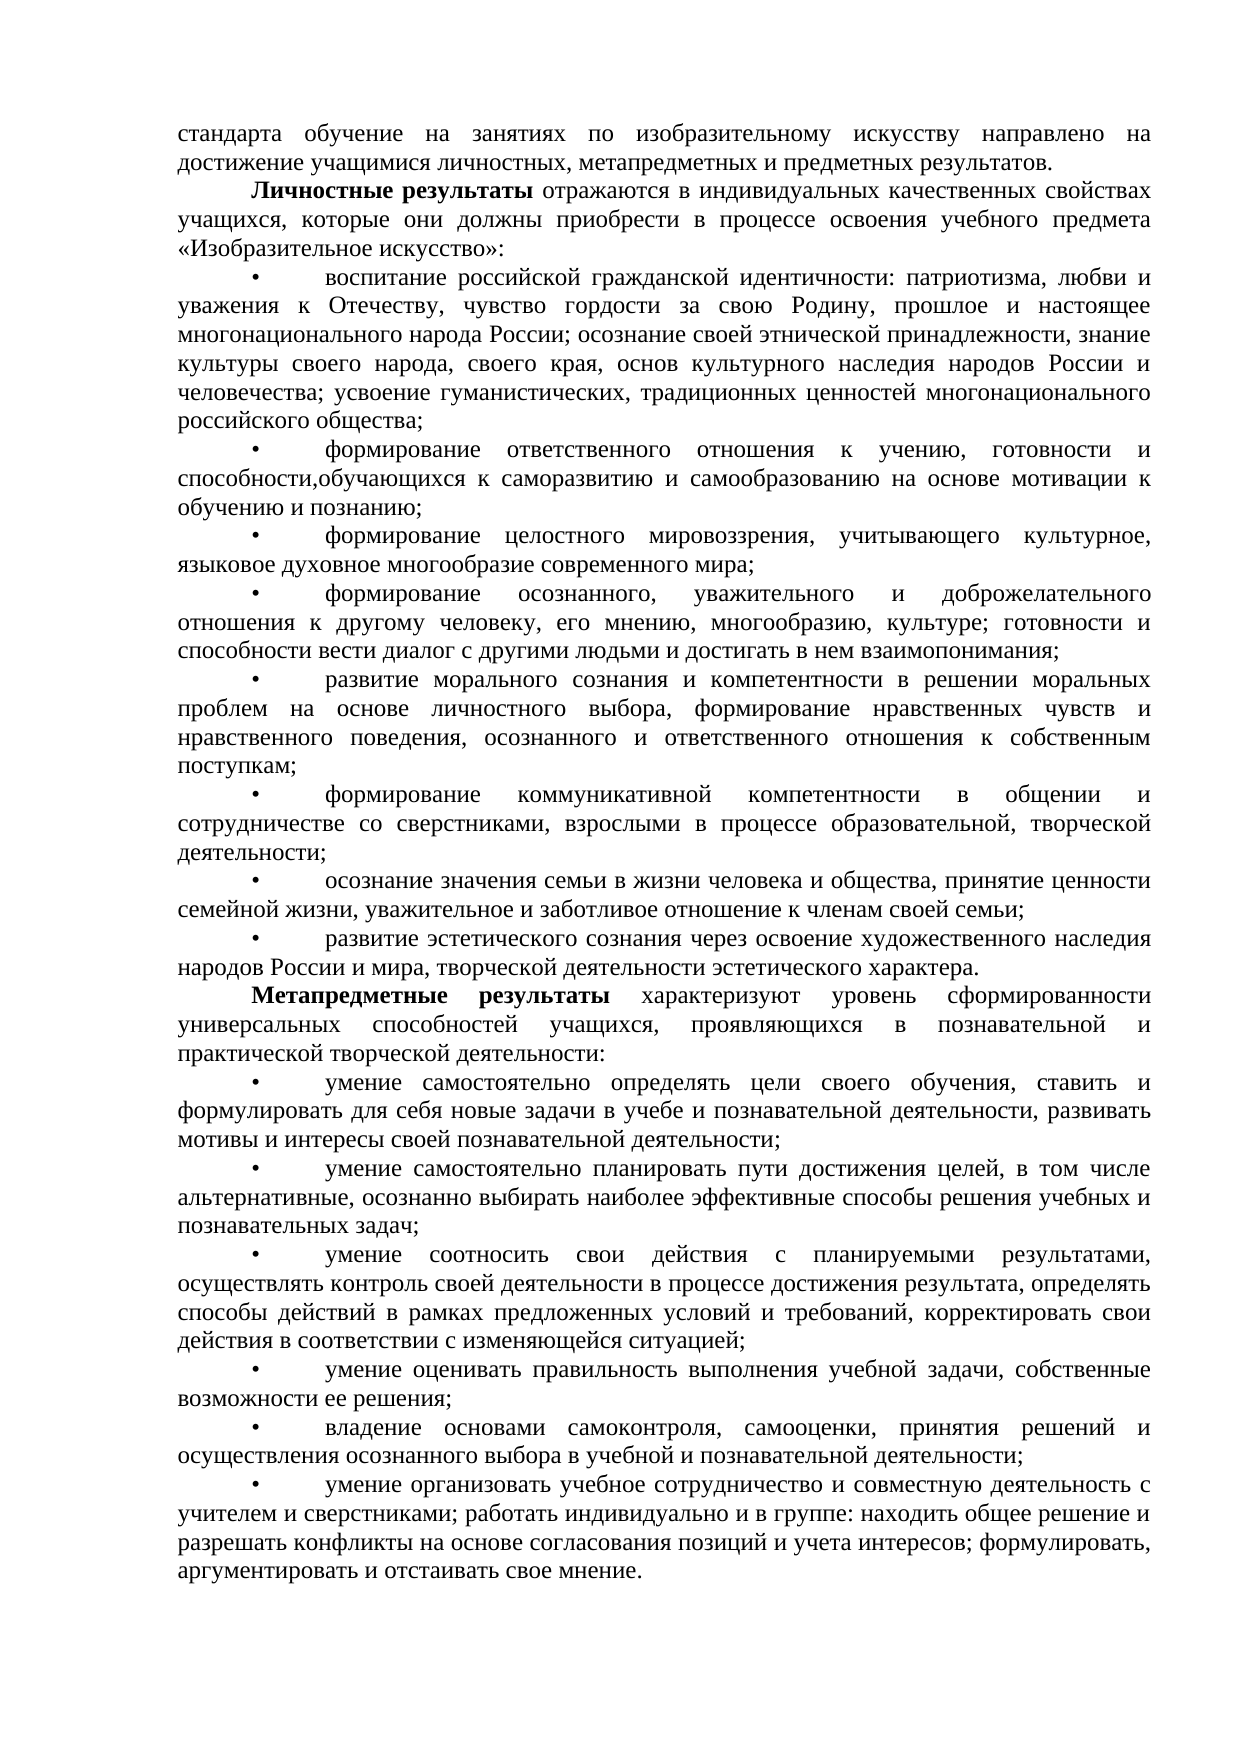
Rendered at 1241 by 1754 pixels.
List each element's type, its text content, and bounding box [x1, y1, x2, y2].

text • умение самостоятельно планировать пути достижения целей, в том числе альтернативные, осознанно выбирать наиболее эффективные способы решения учебных и познавательных задач; [177, 1153, 1152, 1239]
text • формирование осознанного, уважительного и доброжелательного отношения к другому человеку, его мнению, многообразию, культуре; готовности и способности вести диалог с другими людьми и достигать в нем взаимопонимания; [177, 578, 1152, 664]
text • воспитание российской гражданской идентичности: патриотизма, любви и уважения к Отечеству, чувство гордости за свою Родину, прошлое и настоящее многонационального народа России; осознание своей этнической принадлежности, знание культуры своего народа, своего края, основ культурного наследия народов России и человечества; усвоение гуманистических, традиционных ценностей многонационального российского общества; [177, 262, 1152, 434]
text Личностные результаты отражаются в индивидуальных качественных свойствах учащихся, которые они должны приобрести в процессе освоения учебного предмета «Изобразительное искусство»: [177, 176, 1152, 262]
text • развитие морального сознания и компетентности в решении моральных проблем на основе личностного выбора, формирование нравственных чувств и нравственного поведения, осознанного и ответственного отношения к собственным поступкам; [177, 664, 1152, 779]
text • умение самостоятельно определять цели своего обучения, ставить и формулировать для себя новые задачи в учебе и познавательной деятельности, развивать мотивы и интересы своей познавательной деятельности; [177, 1067, 1152, 1153]
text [177, 118, 1152, 176]
text • умение соотносить свои действия с планируемыми результатами, осуществлять контроль своей деятельности в процессе достижения результата, определять способы действий в рамках предложенных условий и требований, корректировать свои действия в соответствии с изменяющейся ситуацией; [177, 1239, 1152, 1354]
text • формирование ответственного отношения к учению, готовности и способности,обучающихся к саморазвитию и самообразованию на основе мотивации к обучению и познанию; [177, 434, 1152, 521]
text • владение основами самоконтроля, самооценки, принятия решений и осуществления осознанного выбора в учебной и познавательной деятельности; [177, 1412, 1152, 1469]
text • умение организовать учебное сотрудничество и совместную деятельность с учителем и сверстниками; работать индивидуально и в группе: находить общее решение и разрешать конфликты на основе согласования позиций и учета интересов; формулировать, аргументировать и отстаивать свое мнение. [177, 1469, 1152, 1584]
text • развитие эстетического сознания через освоение художественного наследия народов России и мира, творческой деятельности эстетического характера. [177, 923, 1152, 981]
text Метапредметные результаты характеризуют уровень сформированности универсальных способностей учащихся, проявляющихся в познавательной и практической творческой деятельности: [177, 981, 1152, 1067]
text • умение оценивать правильность выполнения учебной задачи, собственные возможности ее решения; [177, 1354, 1152, 1412]
text • формирование коммуникативной компетентности в общении и сотрудничестве со сверстниками, взрослыми в процессе образовательной, творческой деятельности; [177, 779, 1152, 866]
text • осознание значения семьи в жизни человека и общества, принятие ценности семейной жизни, уважительное и заботливое отношение к членам своей семьи; [177, 866, 1152, 923]
text • формирование целостного мировоззрения, учитывающего культурное, языковое духовное многообразие современного мира; [177, 521, 1152, 578]
